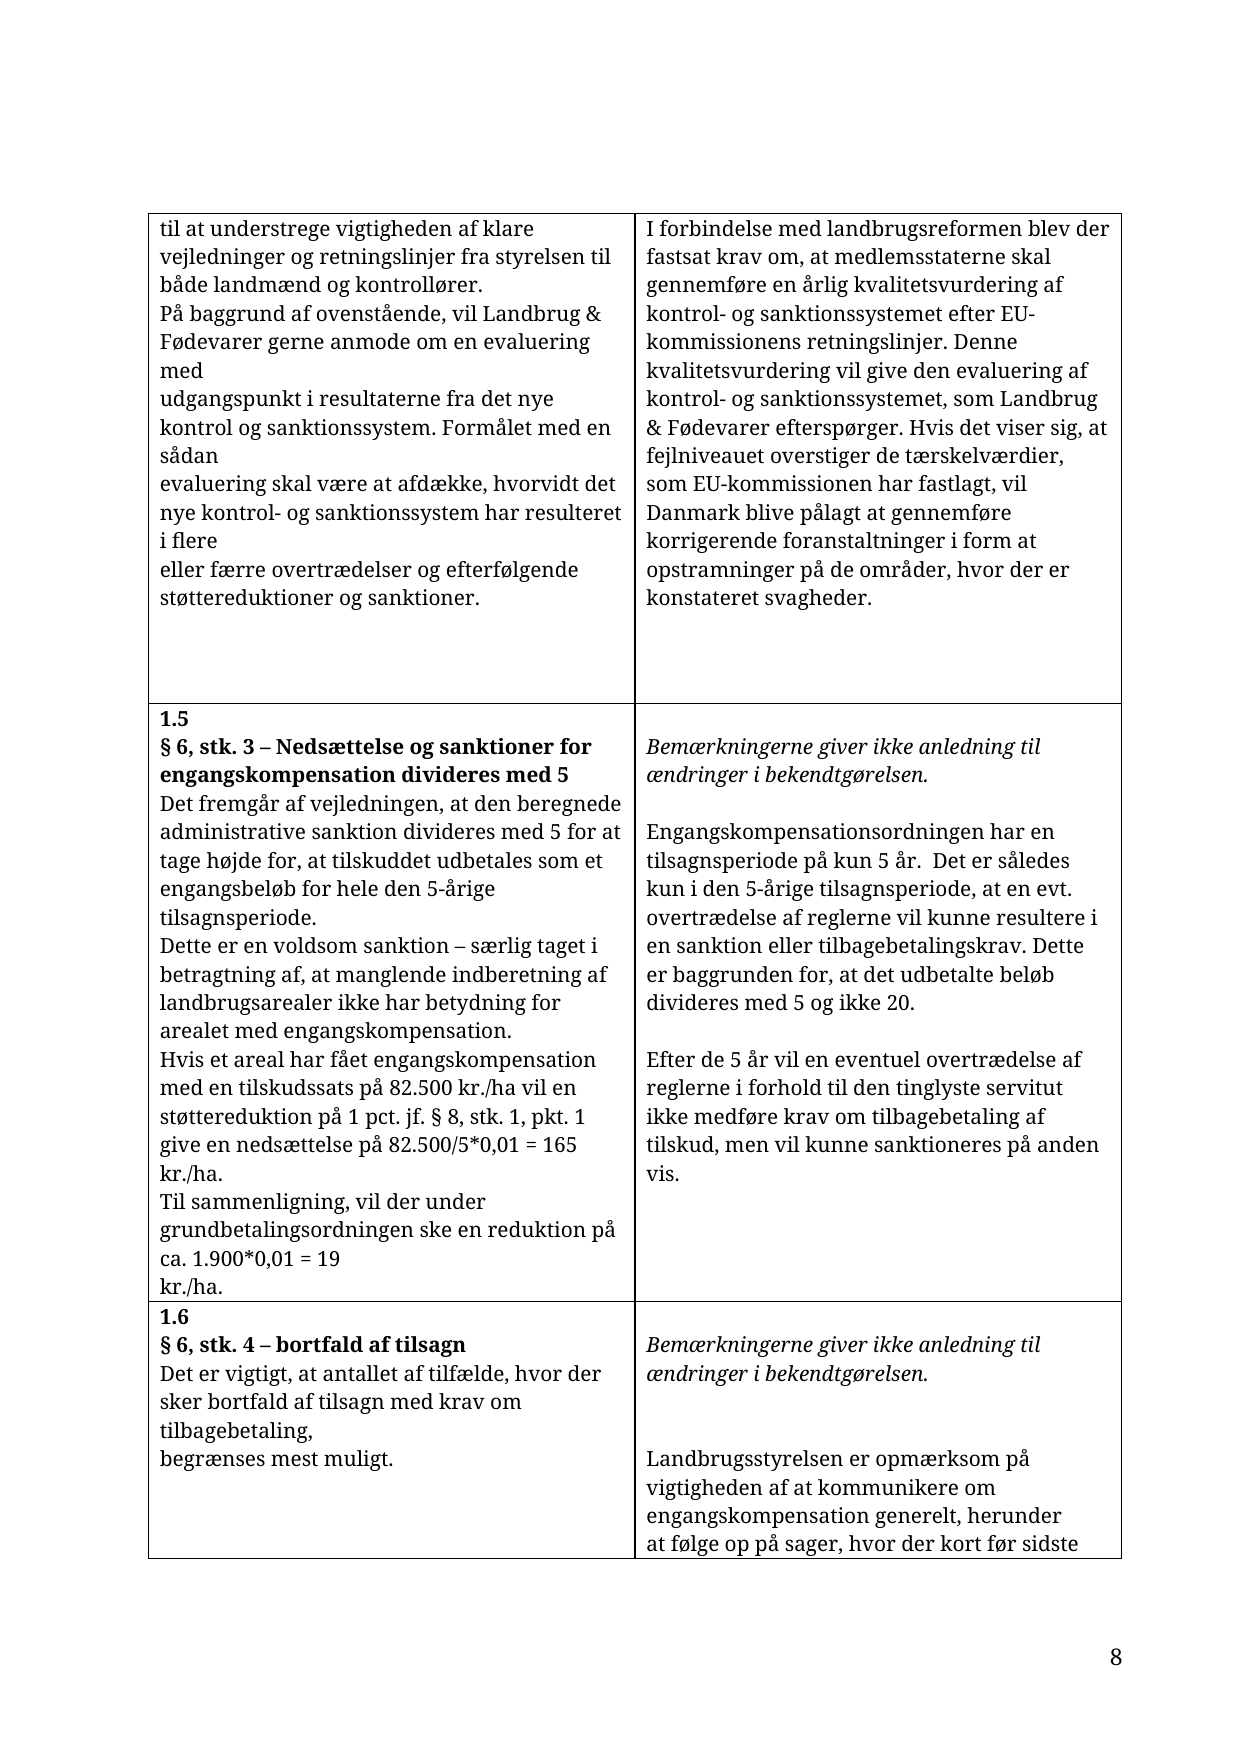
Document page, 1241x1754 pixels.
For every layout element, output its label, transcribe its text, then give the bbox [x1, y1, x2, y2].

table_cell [636, 1302, 1121, 1558]
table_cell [636, 214, 1121, 703]
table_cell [149, 214, 634, 703]
table_cell Bemærkningerne giver ikke anledning til ændringer i bekendtgørelsen. Engangskompensationsordningen har en tilsagnsperiode på kun 5 år. Det er således kun i den 5-årige tilsagnsperiode, at en evt. overtrædelse af reglerne vil kunne resultere i en sanktion eller tilbagebetalingskrav. Dette er baggrunden for, at det udbetalte beløb divideres med 5 og ikke 20. Efter de 5 år vil en eventuel overtrædelse af reglerne i forhold til den tinglyste servitut ikke medføre krav om tilbagebetaling af tilskud, men vil kunne sanktioneres på anden vis. [636, 704, 1121, 1301]
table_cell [149, 1302, 634, 1558]
table_cell 1.5 § 6, stk. 3 – Nedsættelse og sanktioner for engangskompensation divideres med 5 Det fremgår af vejledningen, at den beregnede administrative sanktion divideres med 5 for at tage højde for, at tilskuddet udbetales som et engangsbeløb for hele den 5-årige tilsagnsperiode. Dette er en voldsom sanktion – særlig taget i betragtning af, at manglende indberetning af landbrugsarealer ikke har betydning for arealet med engangskompensation. Hvis et areal har fået engangskompensation med en tilskudssats på 82.500 kr./ha vil en støttereduktion på 1 pct. jf. § 8, stk. 1, pkt. 1 give en nedsættelse på 82.500/5*0,01 = 165 kr./ha. Til sammenligning, vil der under grundbetalingsordningen ske en reduktion på ca. 1.900*0,01 = 19 kr./ha. [149, 704, 634, 1301]
